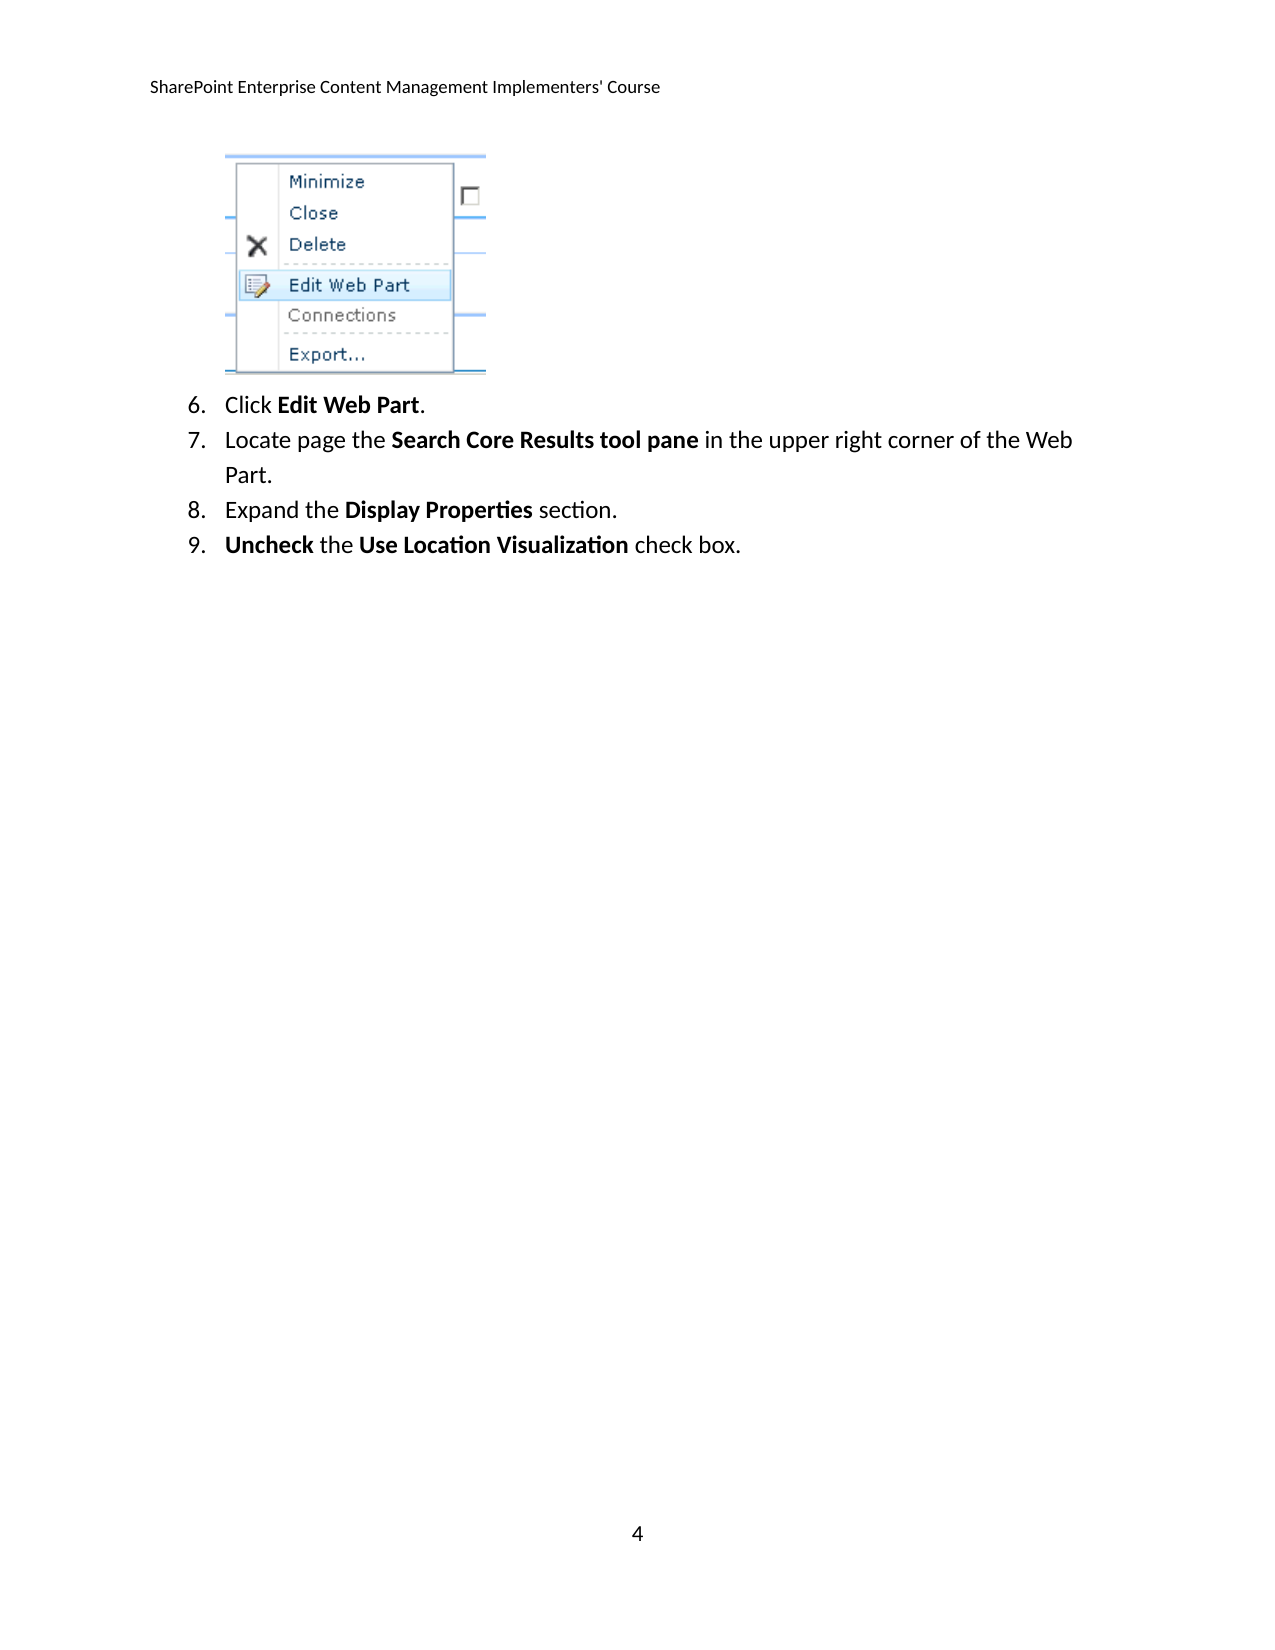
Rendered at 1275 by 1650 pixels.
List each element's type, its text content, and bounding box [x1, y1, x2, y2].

list Click Edit Web Part. [187, 389, 1125, 419]
list Expand the Display Properties section. [187, 494, 1125, 524]
list Locate page the Search Core Results tool pane in the upper right corner of the Web Part. [187, 424, 1125, 489]
list Uncheck the Use Location Visualization check box. [187, 529, 1125, 559]
picture [225, 150, 486, 375]
